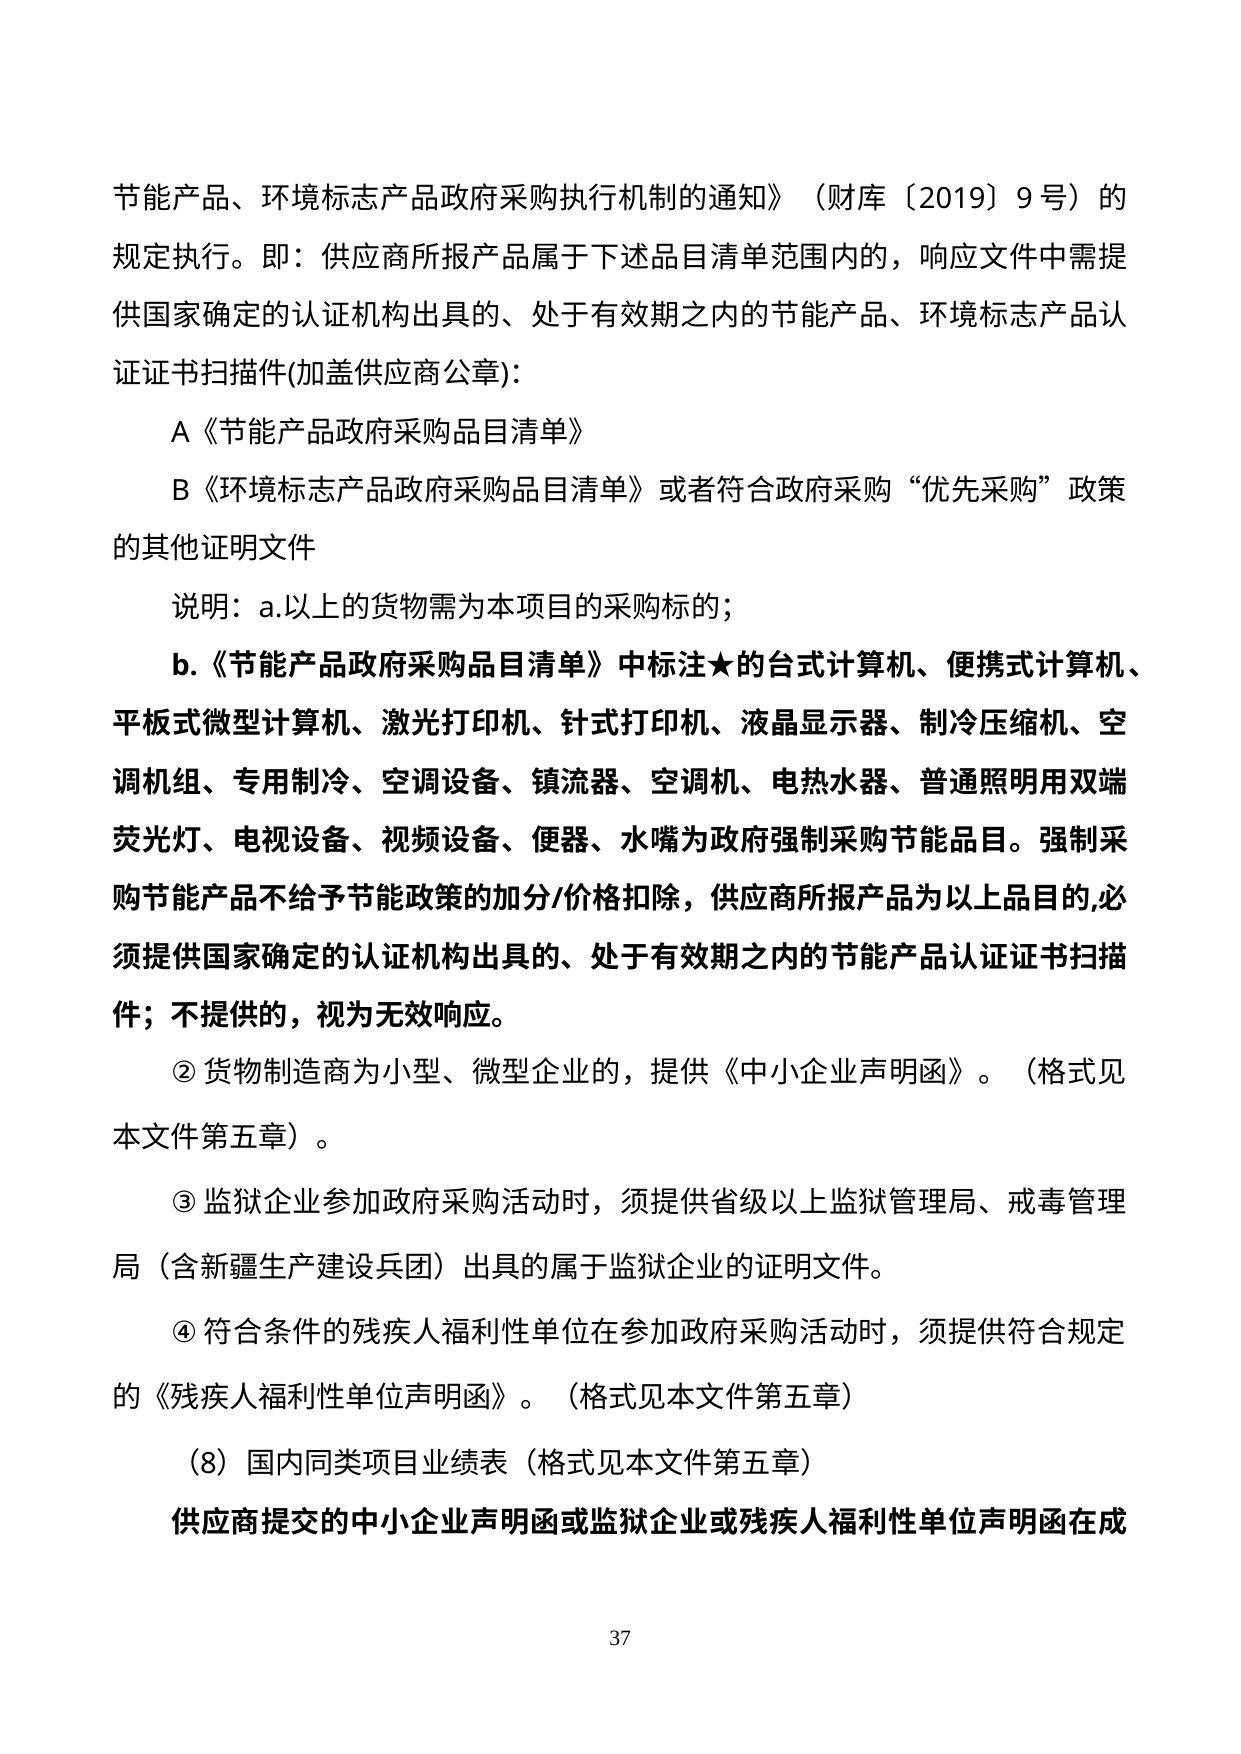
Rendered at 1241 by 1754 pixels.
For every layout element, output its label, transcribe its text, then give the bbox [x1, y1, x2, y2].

text b.《节能产品政府采购品目清单》中标注★的台式计算机、便携式计算机、平板式微型计算机、激光打印机、针式打印机、液晶显示器、制冷压缩机、空调机组、专用制冷、空调设备、镇流器、空调机、电热水器、普通照明用双端荧光灯、电视设备、视频设备、便器、水嘴为政府强制采购节能品目。强制采购节能产品不给予节能政策的加分/价格扣除，供应商所报产品为以上品目的,必须提供国家确定的认证机构出具的、处于有效期之内的节能产品认证证书扫描件；不提供的，视为无效响应。 [112, 629, 1128, 1037]
text B《环境标志产品政府采购品目清单》或者符合政府采购“优先采购”政策的其他证明文件 [112, 454, 1128, 570]
text ②货物制造商为小型、微型企业的，提供《中小企业声明函》。（格式见本文件第五章）。 [112, 1037, 1128, 1167]
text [112, 162, 1128, 395]
text （8）国内同类项目业绩表（格式见本文件第五章） [112, 1427, 1128, 1485]
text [112, 1485, 1128, 1544]
text 说明：a.以上的货物需为本项目的采购标的； [112, 570, 1128, 629]
text ③监狱企业参加政府采购活动时，须提供省级以上监狱管理局、戒毒管理局（含新疆生产建设兵团）出具的属于监狱企业的证明文件。 [112, 1167, 1128, 1297]
text A《节能产品政府采购品目清单》 [112, 395, 1128, 454]
text ④符合条件的残疾人福利性单位在参加政府采购活动时，须提供符合规定的《残疾人福利性单位声明函》。（格式见本文件第五章） [112, 1297, 1128, 1427]
